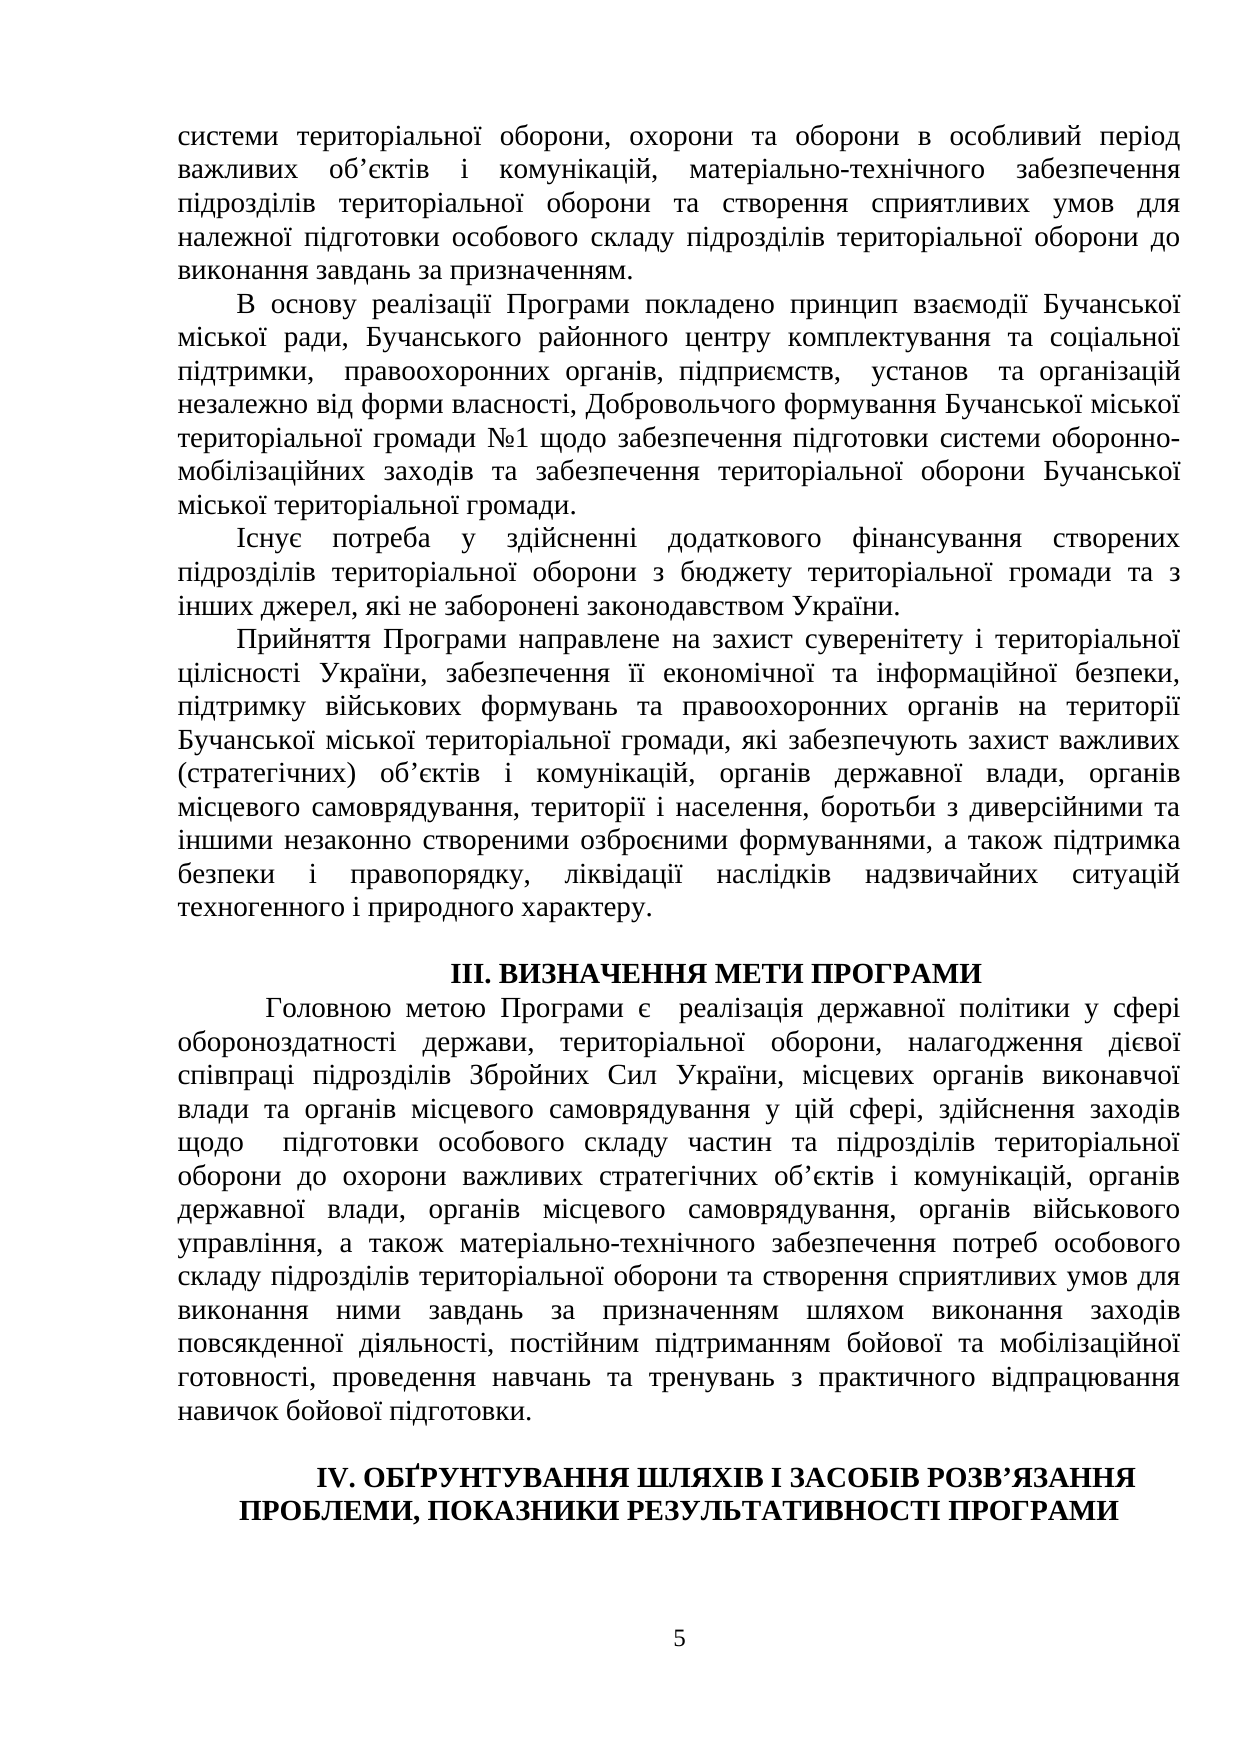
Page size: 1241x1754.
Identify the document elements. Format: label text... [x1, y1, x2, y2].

text Прийняття Програми направлене на захист суверенітету і територіальної цілісності України, забезпечення її економічної та інформаційної безпеки, підтримку військових формувань та правоохоронних органів на території Бучанської міської територіальної громади, які забезпечують захист важливих (стратегічних) об’єктів і комунікацій, органів державної влади, органів місцевого самоврядування, території і населення, боротьби з диверсійними та іншими незаконно створеними озброєними формуваннями, а також підтримка безпеки і правопорядку, ліквідації наслідків надзвичайних ситуацій техногенного і природного характеру. [177, 621, 1181, 923]
text В основу реалізації Програми покладено принцип взаємодії Бучанської міської ради, Бучанського районного центру комплектування та соціальної підтримки, правоохоронних органів, підприємств, установ та організацій незалежно від форми власності, Добровольчого формування Бучанської міської територіальної громади №1 щодо забезпечення підготовки системи оборонно-мобілізаційних заходів та забезпечення територіальної оборони Бучанської міської територіальної громади. [177, 286, 1181, 521]
text Існує потреба у здійсненні додаткового фінансування створених підрозділів територіальної оборони з бюджету територіальної громади та з інших джерел, які не заборонені законодавством України. [177, 521, 1181, 621]
text ІІІ. ВИЗНАЧЕННЯ МЕТИ ПРОГРАМИ [177, 957, 1181, 990]
text ІV. ОБҐРУНТУВАННЯ ШЛЯХІВ І ЗАСОБІВ РОЗВ’ЯЗАННЯ ПРОБЛЕМИ, ПОКАЗНИКИ РЕЗУЛЬТАТИВНОСТІ ПРОГРАМИ [177, 1460, 1181, 1527]
text Головною метою Програми є реалізація державної політики у сфері обороноздатності держави, територіальної оборони, налагодження дієвої співпраці підрозділів Збройних Сил України, місцевих органів виконавчої влади та органів місцевого самоврядування у цій сфері, здійснення заходів щодо підготовки особового складу частин та підрозділів територіальної оборони до охорони важливих стратегічних об’єктів і комунікацій, органів державної влади, органів місцевого самоврядування, органів військового управління, а також матеріально-технічного забезпечення потреб особового складу підрозділів територіальної оборони та створення сприятливих умов для виконання ними завдань за призначенням шляхом виконання заходів повсякденної діяльності, постійним підтриманням бойової та мобілізаційної готовності, проведення навчань та тренувань з практичного відпрацювання навичок бойової підготовки. [177, 990, 1181, 1426]
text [177, 118, 1181, 286]
